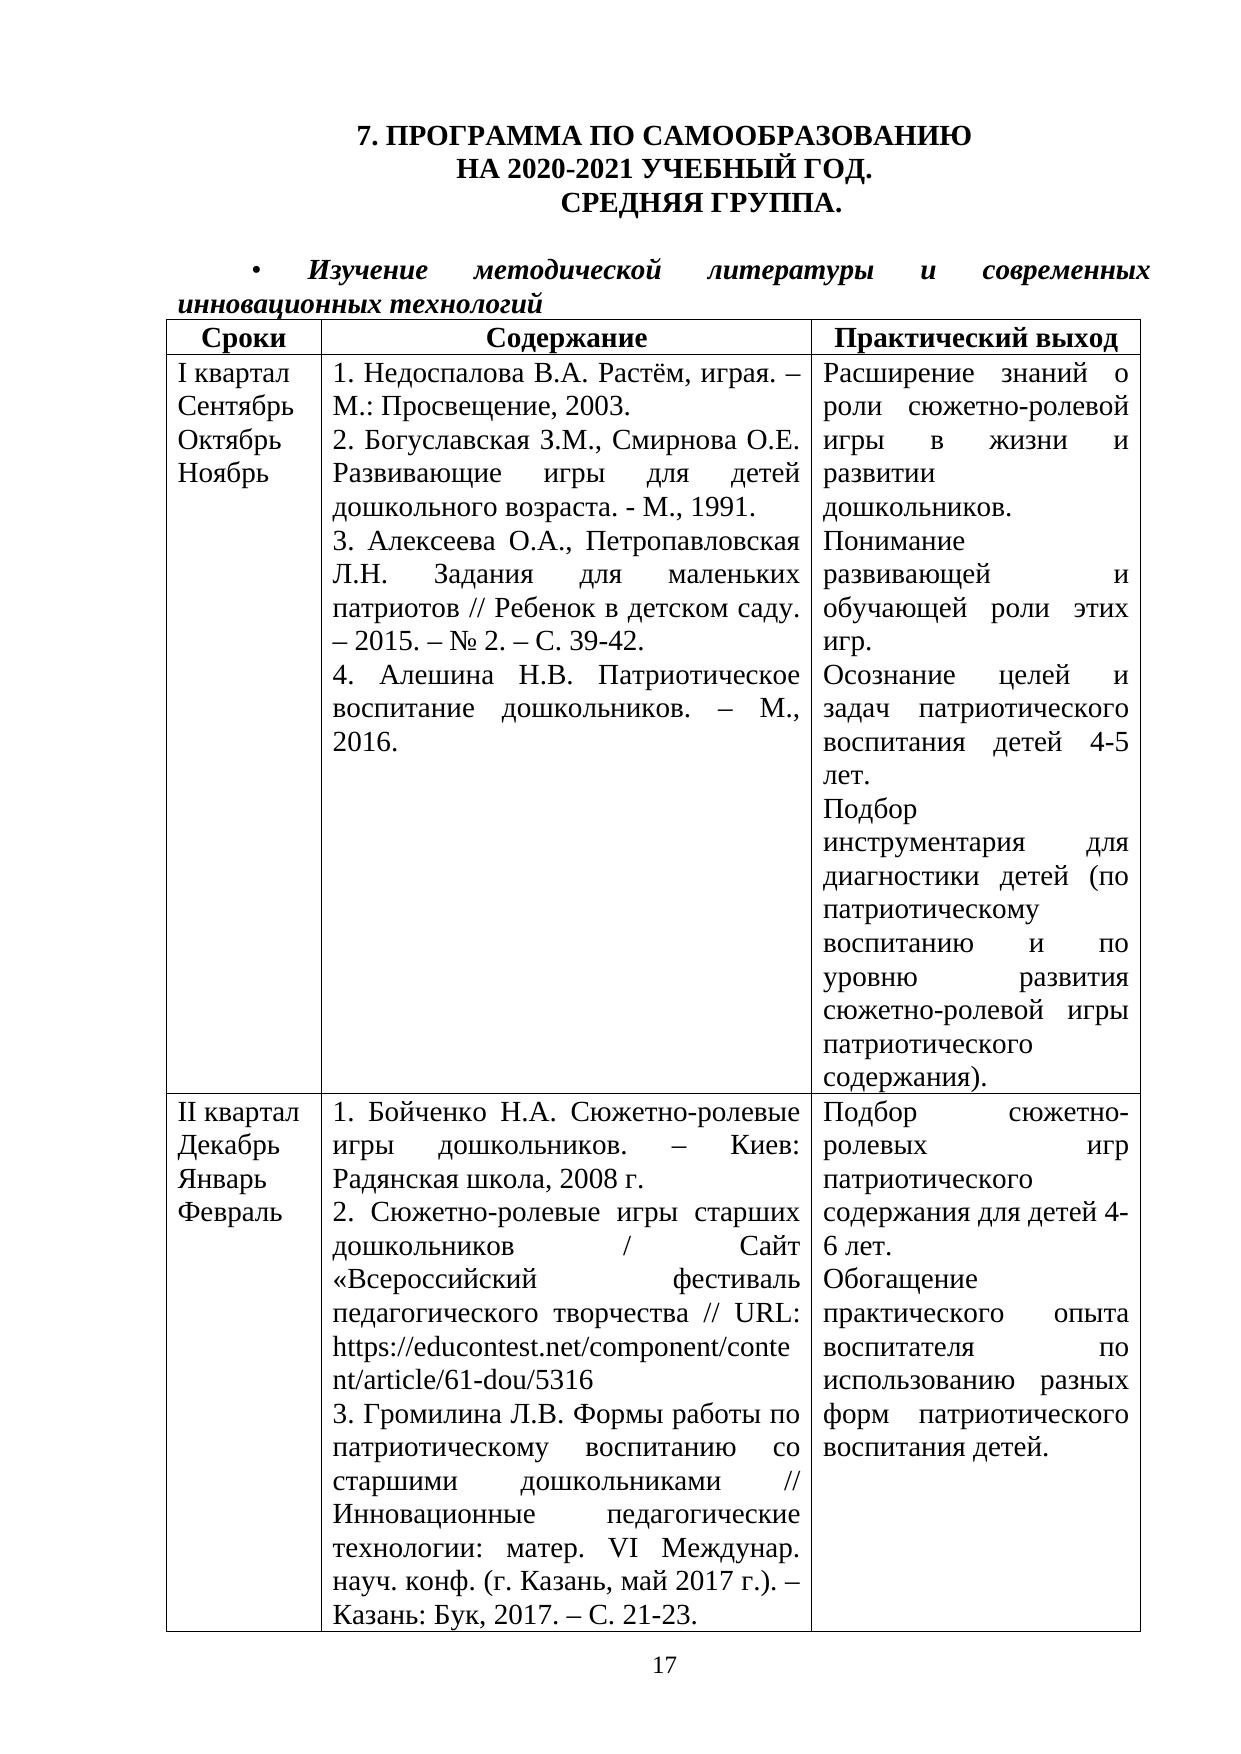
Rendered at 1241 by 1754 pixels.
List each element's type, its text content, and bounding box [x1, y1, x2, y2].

text • Изучение методической литературы и современных инновационных технологий [177, 252, 1152, 319]
table_header Сроки [167, 320, 321, 354]
text НА 2020-2021 УЧЕБНЫЙ ГОД. [177, 152, 1152, 185]
table_cell Подбор сюжетно-ролевых игр патриотического содержания для детей 4-6 лет. Обогащение практического опыта воспитателя по использованию разных форм патриотического воспитания детей. [812, 1094, 1140, 1631]
table_cell Расширение знаний о роли сюжетно-ролевой игры в жизни и развитии дошкольников. Понимание развивающей и обучающей роли этих игр. Осознание целей и задач патриотического воспитания детей 4-5 лет. Подбор инструментария для диагностики детей (по патриотическому воспитанию и по уровню развития сюжетно-ролевой игры патриотического содержания). [812, 355, 1140, 1093]
text СРЕДНЯЯ ГРУППА. [177, 185, 1152, 219]
table_cell 1. Недоспалова В.А. Растём, играя. – М.: Просвещение, 2003. 2. Богуславская З.М., Смирнова О.Е. Развивающие игры для детей дошкольного возраста. - М., 1991. 3. Алексеева О.А., Петропавловская Л.Н. Задания для маленьких патриотов // Ребенок в детском саду. – 2015. – № 2. – С. 39-42. 4. Алешина Н.В. Патриотическое воспитание дошкольников. – М., 2016. [322, 355, 811, 1093]
table_header Практический выход [812, 320, 1140, 354]
table_cell 1. Бойченко Н.А. Сюжетно-ролевые игры дошкольников. – Киев: Радянская школа, 2008 г. 2. Сюжетно-ролевые игры старших дошкольников / Сайт «Всероссийский фестиваль педагогического творчества // URL: https://educontest.net/component/content/article/61-dou/5316 3. Громилина Л.В. Формы работы по патриотическому воспитанию со старшими дошкольниками // Инновационные педагогические технологии: матер. VI Междунар. науч. конф. (г. Казань, май 2017 г.). – Казань: Бук, 2017. – С. 21-23. [322, 1094, 811, 1631]
table_cell I квартал Сентябрь Октябрь Ноябрь [167, 355, 321, 1093]
text 7. ПРОГРАММА ПО САМООБРАЗОВАНИЮ [177, 118, 1152, 152]
table_cell II квартал Декабрь Январь Февраль [167, 1094, 321, 1631]
table_header Содержание [322, 320, 811, 354]
